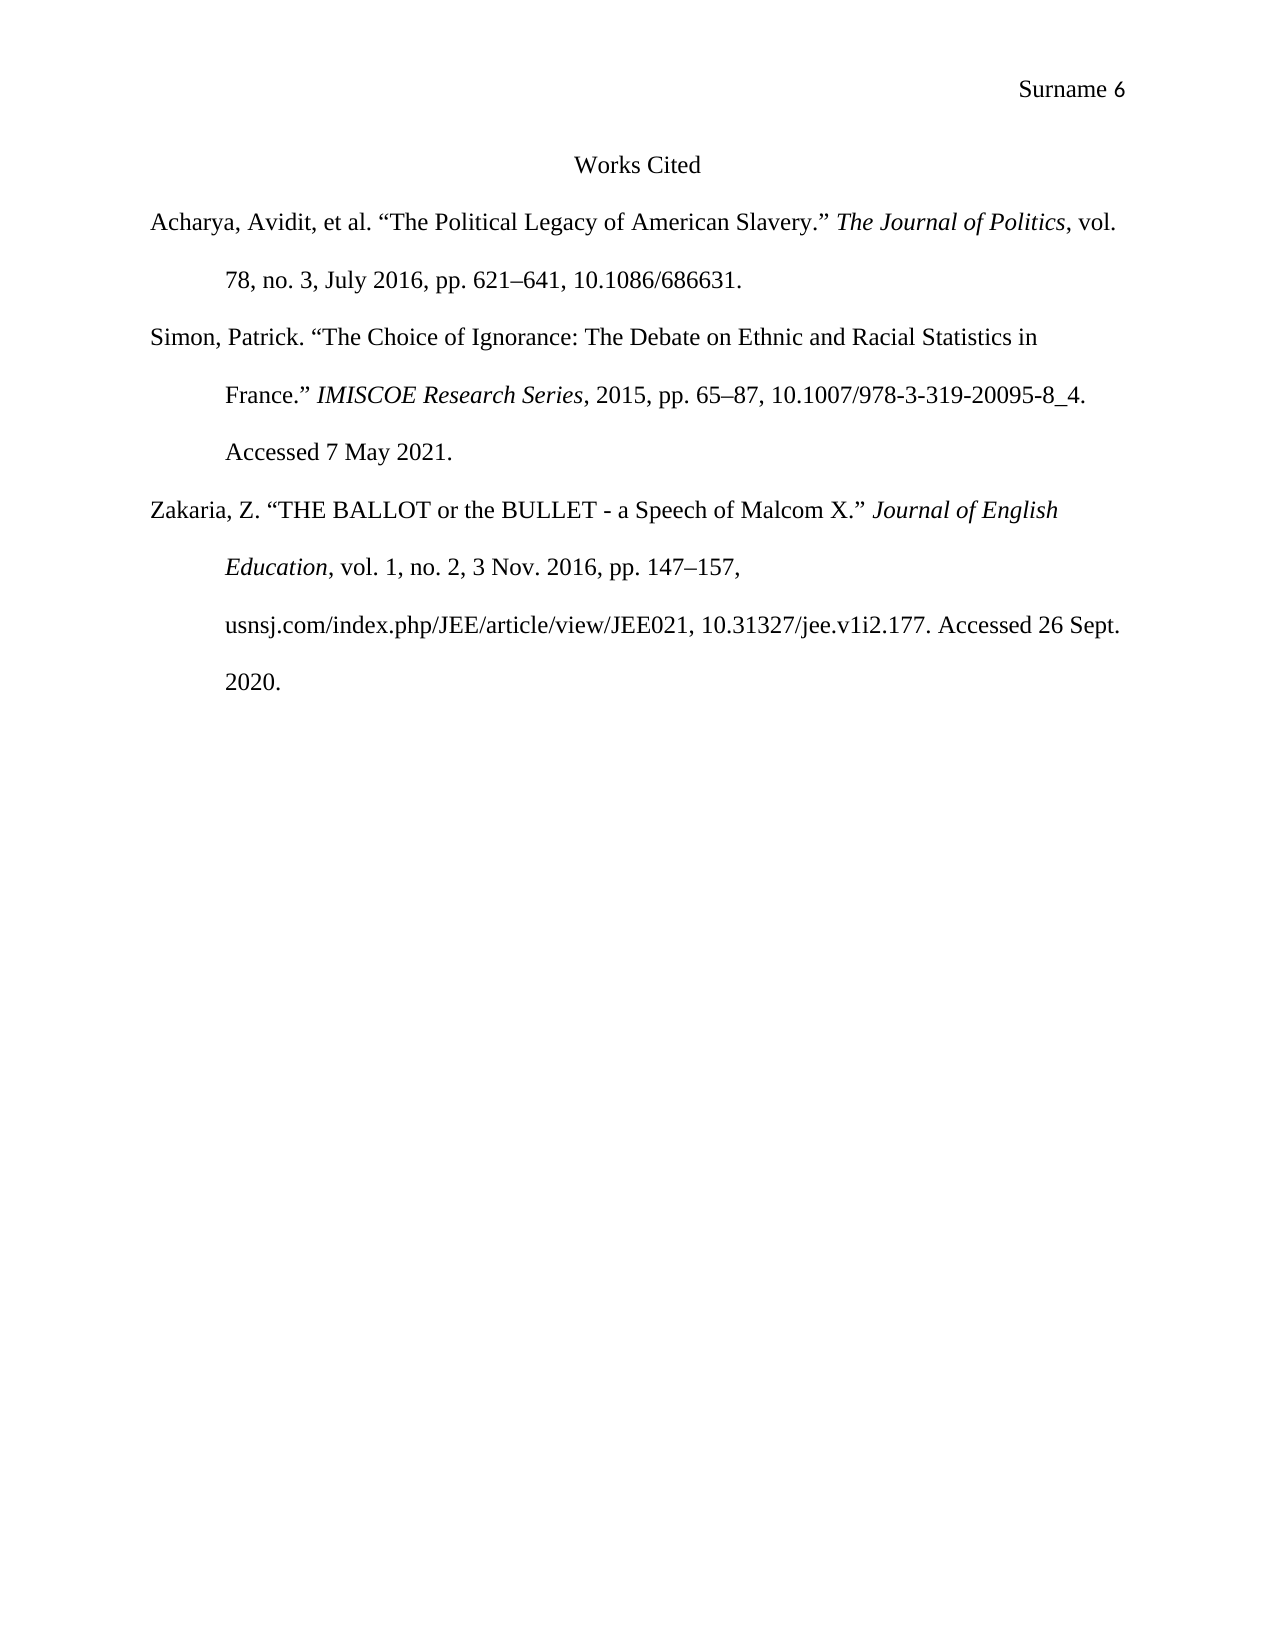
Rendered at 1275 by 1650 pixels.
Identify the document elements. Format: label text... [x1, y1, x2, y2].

text Simon, Patrick. “The Choice of Ignorance: The Debate on Ethnic and Racial Statistics in France.” IMISCOE Research Series, 2015, pp. 65–87, 10.1007/978-3-319-20095-8_4. Accessed 7 May 2021. [150, 322, 1125, 466]
text Works Cited [150, 150, 1125, 179]
text Acharya, Avidit, et al. “The Political Legacy of American Slavery.” The Journal of Politics, vol. 78, no. 3, July 2016, pp. 621–641, 10.1086/686631. [150, 207, 1125, 294]
text Zakaria, Z. “THE BALLOT or the BULLET - a Speech of Malcom X.” Journal of English Education, vol. 1, no. 2, 3 Nov. 2016, pp. 147–157, usnsj.com/index.php/JEE/article/view/JEE021, 10.31327/jee.v1i2.177. Accessed 26 Sept. 2020. [150, 495, 1125, 696]
